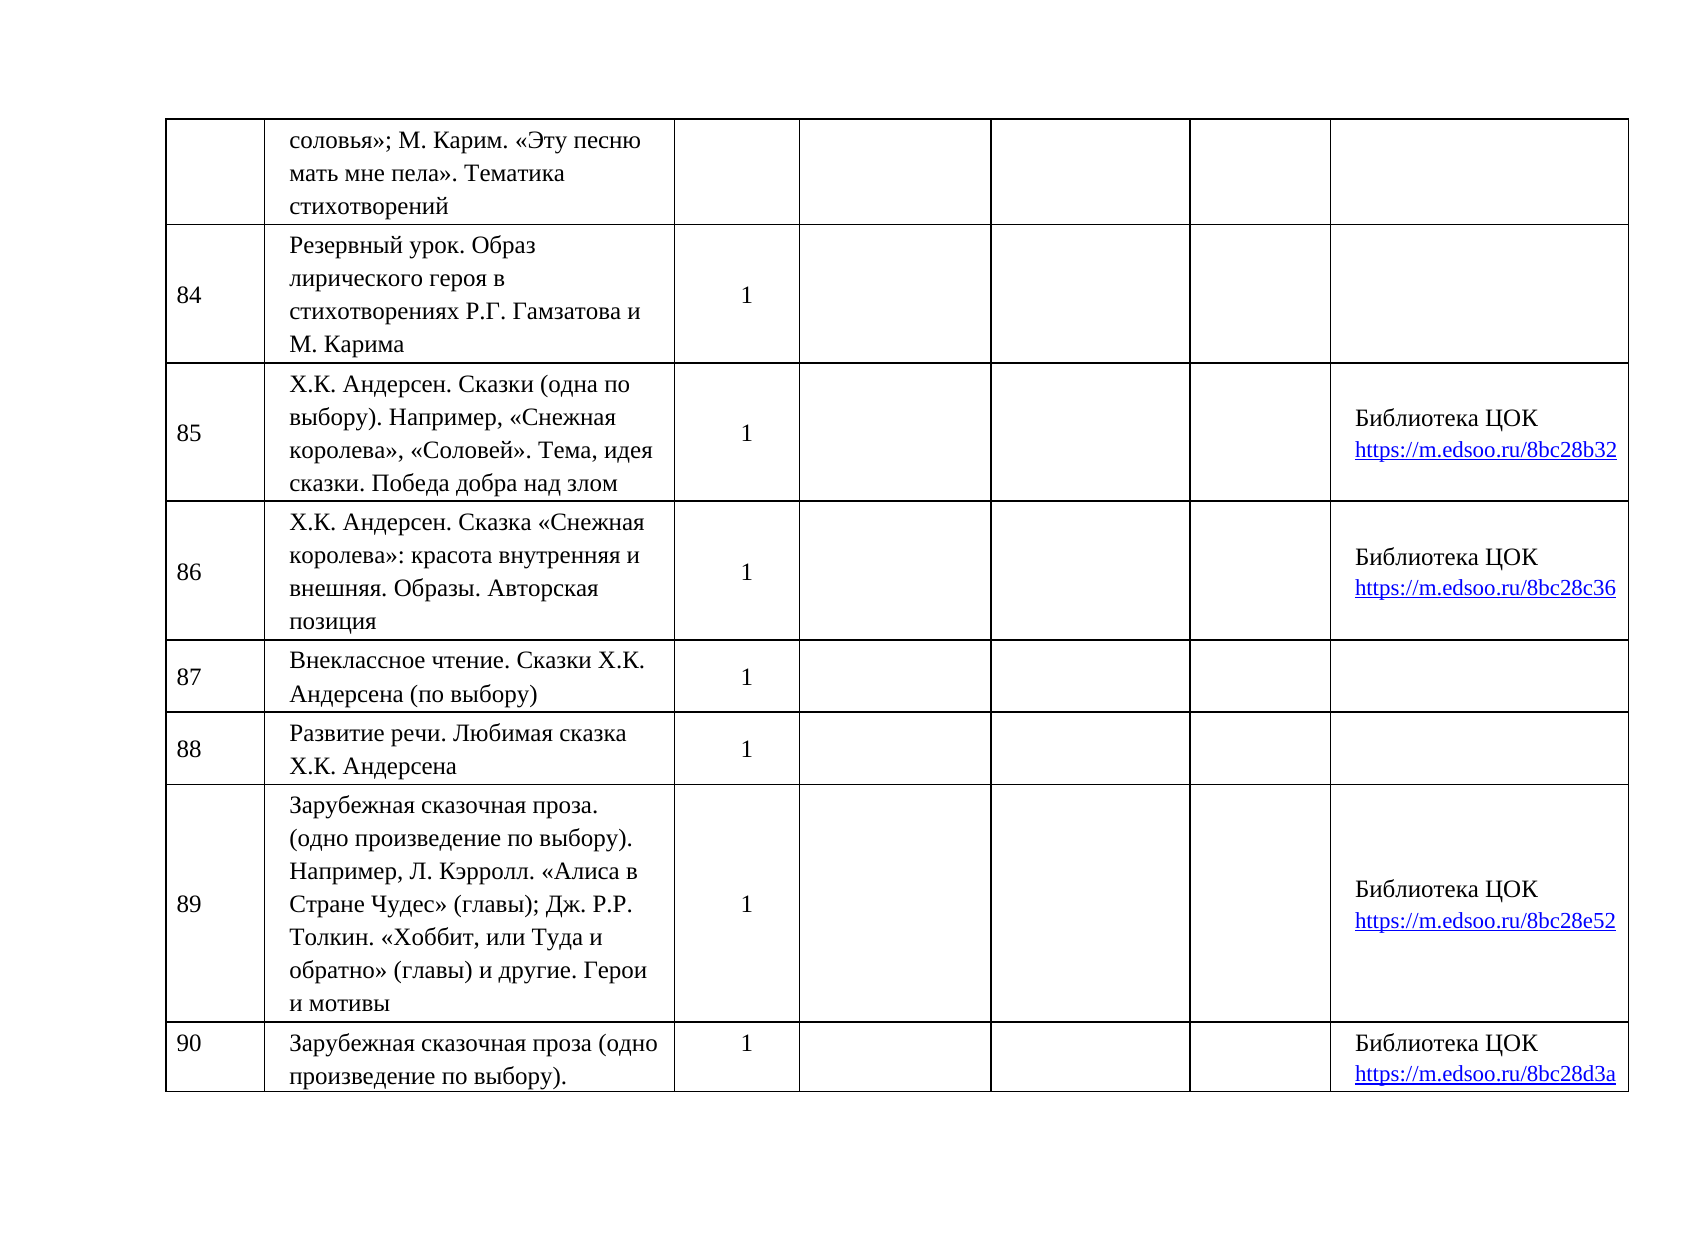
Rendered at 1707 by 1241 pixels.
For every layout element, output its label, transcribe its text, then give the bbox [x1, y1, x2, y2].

table_cell Внеклассное чтение. Сказки Х.К. Андерсена (по выбору) [265, 641, 674, 711]
table_cell Х.К. Андерсен. Сказка «Снежная королева»: красота внутренняя и внешняя. Образы. Авторская позиция [265, 502, 674, 639]
table_cell 1 [675, 502, 799, 639]
table_cell [992, 225, 1189, 362]
table_cell [800, 641, 990, 711]
table_cell [992, 713, 1189, 784]
table_cell [1331, 225, 1628, 362]
table_cell [1331, 713, 1628, 784]
table_cell [992, 1023, 1189, 1091]
table_cell [992, 364, 1189, 500]
table_cell Развитие речи. Любимая сказка Х.К. Андерсена [265, 713, 674, 784]
table_cell 88 [167, 713, 264, 784]
table_cell 1 [675, 641, 799, 711]
table_cell 85 [167, 364, 264, 500]
table_cell 1 [675, 120, 799, 223]
table_cell 1 [675, 785, 799, 1021]
table_cell [1191, 641, 1330, 711]
table_cell 1 [675, 1023, 799, 1091]
table_cell [800, 120, 990, 223]
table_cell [265, 1023, 674, 1091]
table_cell [1331, 641, 1628, 711]
table_cell Библиотека ЦОК https://m.edsoo.ru/8bc28b32 [1331, 364, 1628, 500]
table_cell [1191, 225, 1330, 362]
table_cell 89 [167, 785, 264, 1021]
table_cell [1191, 120, 1330, 223]
table_cell [992, 785, 1189, 1021]
table_cell [1191, 785, 1330, 1021]
table_cell [1191, 364, 1330, 500]
table_cell 83 [167, 120, 264, 223]
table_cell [1331, 1023, 1628, 1091]
table_cell [800, 364, 990, 500]
table_cell 84 [167, 225, 264, 362]
table_cell 90 [167, 1023, 264, 1091]
table_cell [992, 502, 1189, 639]
table_cell 1 [675, 225, 799, 362]
table_cell [800, 713, 990, 784]
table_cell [1331, 120, 1628, 223]
table_cell 86 [167, 502, 264, 639]
table_cell Зарубежная сказочная проза. (одно произведение по выбору). Например, Л. Кэрролл. «Алиса в Стране Чудес» (главы); Дж. Р.Р. Толкин. «Хоббит, или Туда и обратно» (главы) и другие. Герои и мотивы [265, 785, 674, 1021]
table_cell [1191, 502, 1330, 639]
table_cell [800, 502, 990, 639]
table_cell Х.К. Андерсен. Сказки (одна по выбору). Например, «Снежная королева», «Соловей». Тема, идея сказки. Победа добра над злом [265, 364, 674, 500]
table_cell [992, 641, 1189, 711]
table_cell [800, 225, 990, 362]
table_cell Библиотека ЦОК https://m.edsoo.ru/8bc28e52 [1331, 785, 1628, 1021]
table_cell [1191, 713, 1330, 784]
table_cell 1 [675, 364, 799, 500]
table_cell Резервный урок. Образ лирического героя в стихотворениях Р.Г. Гамзатова и М. Карима [265, 225, 674, 362]
table_cell [1191, 1023, 1330, 1091]
table_cell [800, 1023, 990, 1091]
table_cell Библиотека ЦОК https://m.edsoo.ru/8bc28c36 [1331, 502, 1628, 639]
table_cell 1 [675, 713, 799, 784]
table_cell 87 [167, 641, 264, 711]
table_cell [265, 120, 674, 223]
table_cell [992, 120, 1189, 223]
table_cell [800, 785, 990, 1021]
